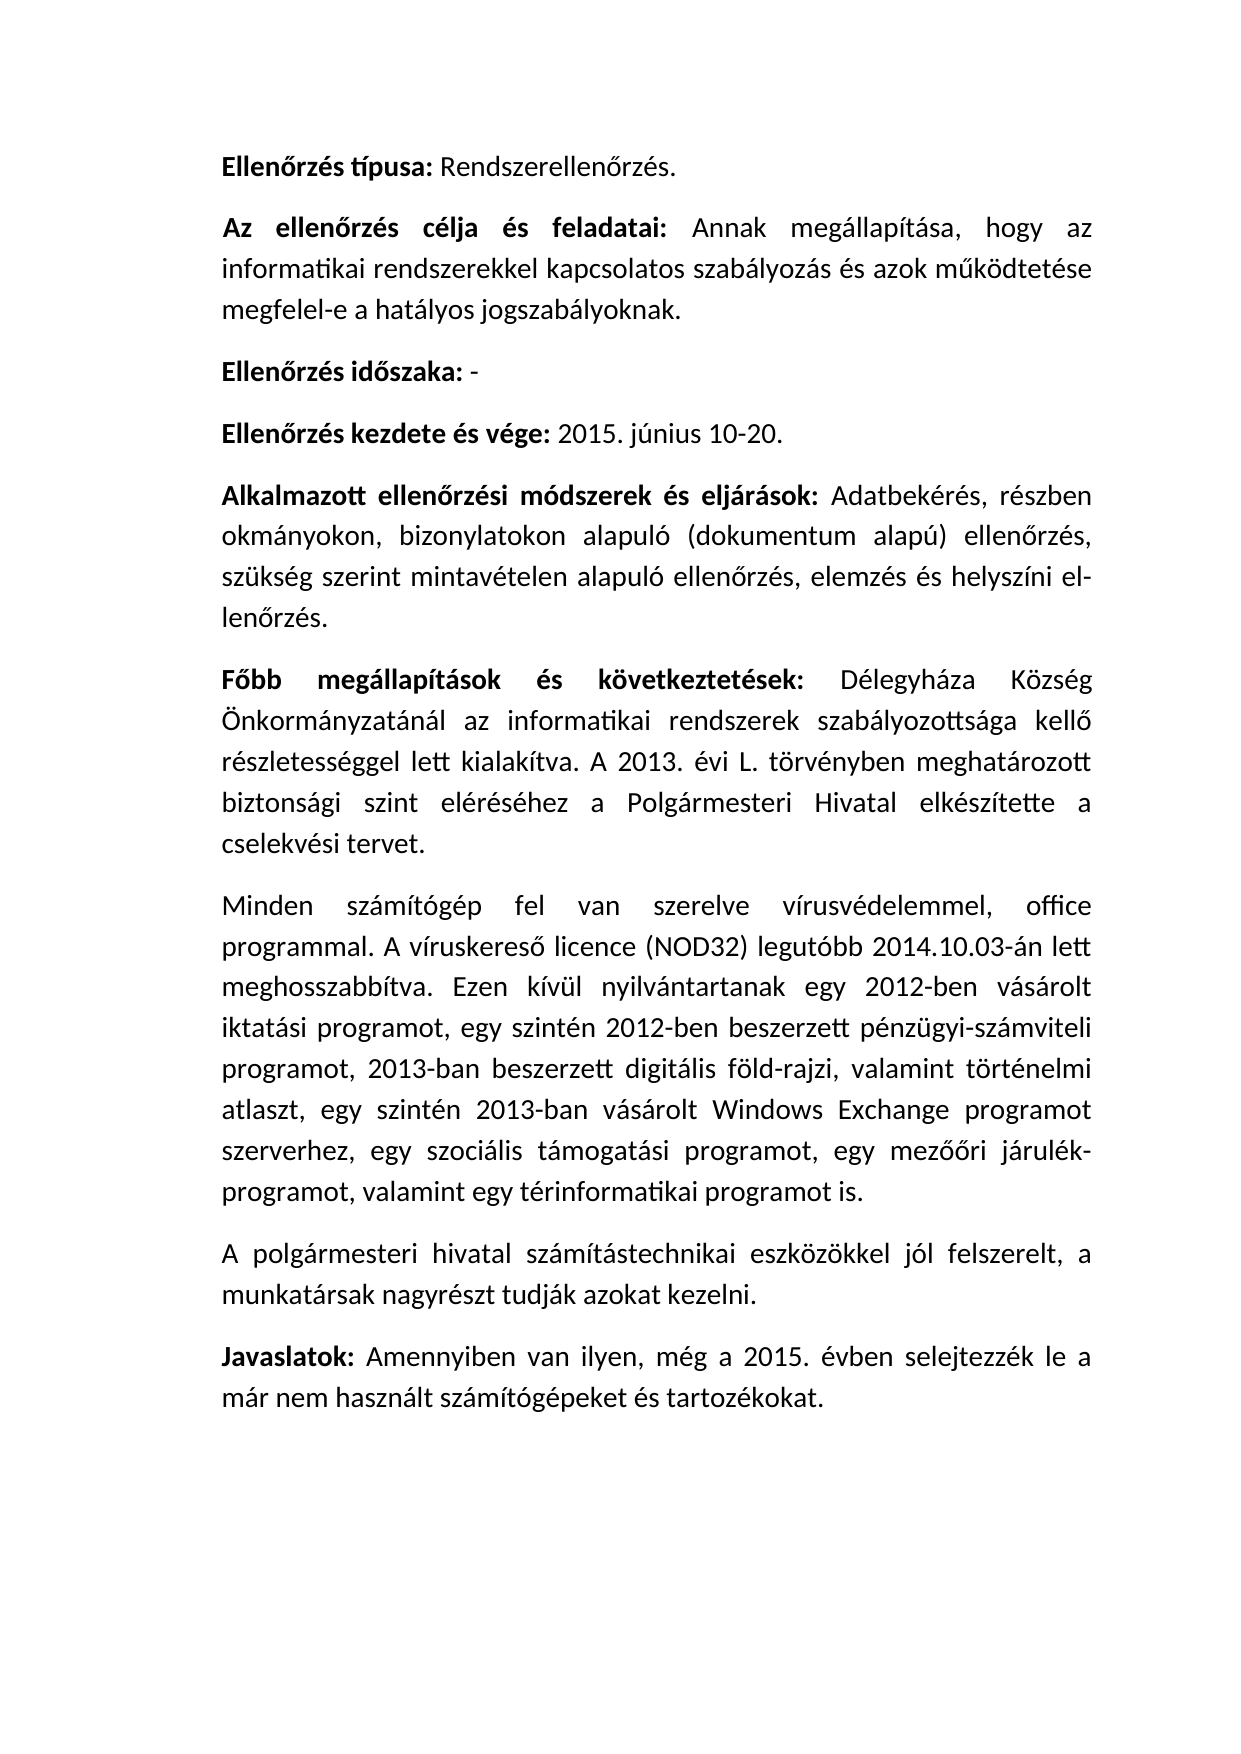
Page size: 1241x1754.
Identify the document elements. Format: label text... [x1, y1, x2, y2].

text Ellenőrzés típusa: Rendszerellenőrzés. [221, 148, 1093, 183]
text Minden számítógép fel van szerelve vírusvédelemmel, office programmal. A víruskereső licence (NOD32) legutóbb 2014.10.03-án lett meghosszabbítva. Ezen kívül nyilvántartanak egy 2012-ben vásárolt iktatási programot, egy szintén 2012-ben beszerzett pénzügyi-számviteli programot, 2013-ban beszerzett digitális föld-rajzi, valamint történelmi atlaszt, egy szintén 2013-ban vásárolt Windows Exchange programot szerverhez, egy szociális támogatási programot, egy mezőőri járulék-programot, valamint egy térinformatikai programot is. [221, 887, 1093, 1209]
text Ellenőrzés időszaka: - [148, 353, 1093, 389]
text Főbb megállapítások és következtetések: Délegyháza Község Önkormányzatánál az informatikai rendszerek szabályozottsága kellő részletességgel lett kialakítva. A 2013. évi L. törvényben meghatározott biztonsági szint eléréséhez a Polgármesteri Hivatal elkészítette a cselekvési tervet. [221, 661, 1093, 861]
text Ellenőrzés kezdete és vége: 2015. június 10-20. [148, 415, 1093, 450]
text Javaslatok: Amennyiben van ilyen, még a 2015. évben selejtezzék le a már nem használt számítógépeket és tartozékokat. [221, 1338, 1093, 1414]
text Alkalmazott ellenőrzési módszerek és eljárások: Adatbekérés, részben okmányokon, bizonylatokon alapuló (dokumentum alapú) ellenőrzés, szükség szerint mintavételen alapuló ellenőrzés, elemzés és helyszíni el-lenőrzés. [221, 477, 1093, 635]
text Az ellenőrzés célja és feladatai: Annak megállapítása, hogy az informatikai rendszerekkel kapcsolatos szabályozás és azok működtetése megfelel-e a hatályos jogszabályoknak. [221, 209, 1093, 327]
text A polgármesteri hivatal számítástechnikai eszközökkel jól felszerelt, a munkatársak nagyrészt tudják azokat kezelni. [221, 1235, 1093, 1312]
